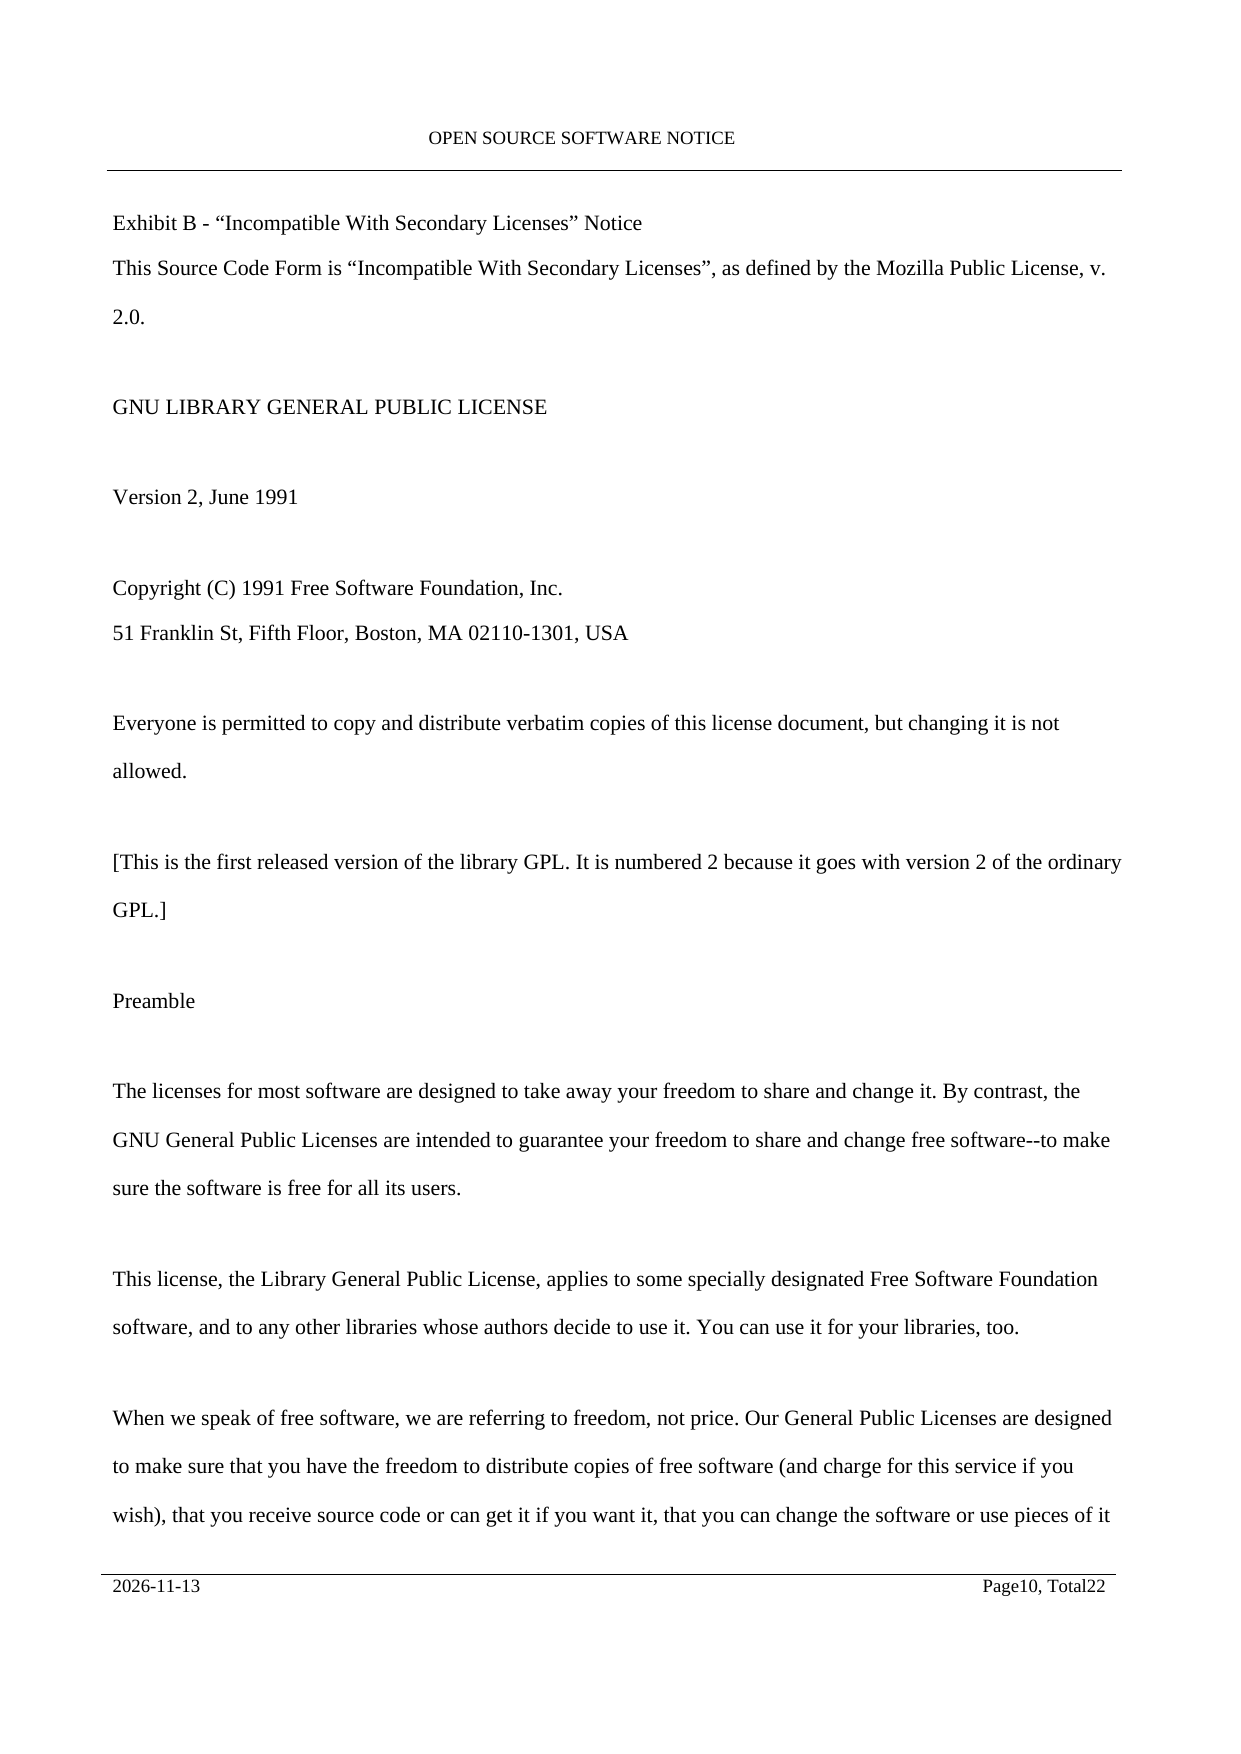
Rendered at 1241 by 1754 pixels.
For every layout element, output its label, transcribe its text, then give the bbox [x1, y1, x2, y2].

text Copyright (C) 1991 Free Software Foundation, Inc. [112, 571, 1128, 603]
text This Source Code Form is “Incompatible With Secondary Licenses”, as defined by the Mozilla Public License, v. 2.0. [112, 251, 1128, 333]
text Everyone is permitted to copy and distribute verbatim copies of this license document, but changing it is not allowed. [112, 706, 1128, 787]
text [This is the first released version of the library GPL. It is numbered 2 because it goes with version 2 of the ordinary GPL.] [112, 845, 1128, 926]
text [112, 1401, 1128, 1531]
text Version 2, June 1991 [112, 481, 1128, 513]
text 51 Franklin St, Fifth Floor, Boston, MA 02110-1301, USA [112, 616, 1128, 648]
text GNU LIBRARY GENERAL PUBLIC LICENSE [112, 390, 1128, 423]
text This license, the Library General Public License, applies to some specially designated Free Software Foundation software, and to any other libraries whose authors decide to use it. You can use it for your libraries, too. [112, 1262, 1128, 1343]
text Exhibit B - “Incompatible With Secondary Licenses” Notice [112, 206, 1128, 239]
text Preamble [112, 984, 1128, 1017]
text The licenses for most software are designed to take away your freedom to share and change it. By contrast, the GNU General Public Licenses are intended to guarantee your freedom to share and change free software--to make sure the software is free for all its users. [112, 1074, 1128, 1204]
